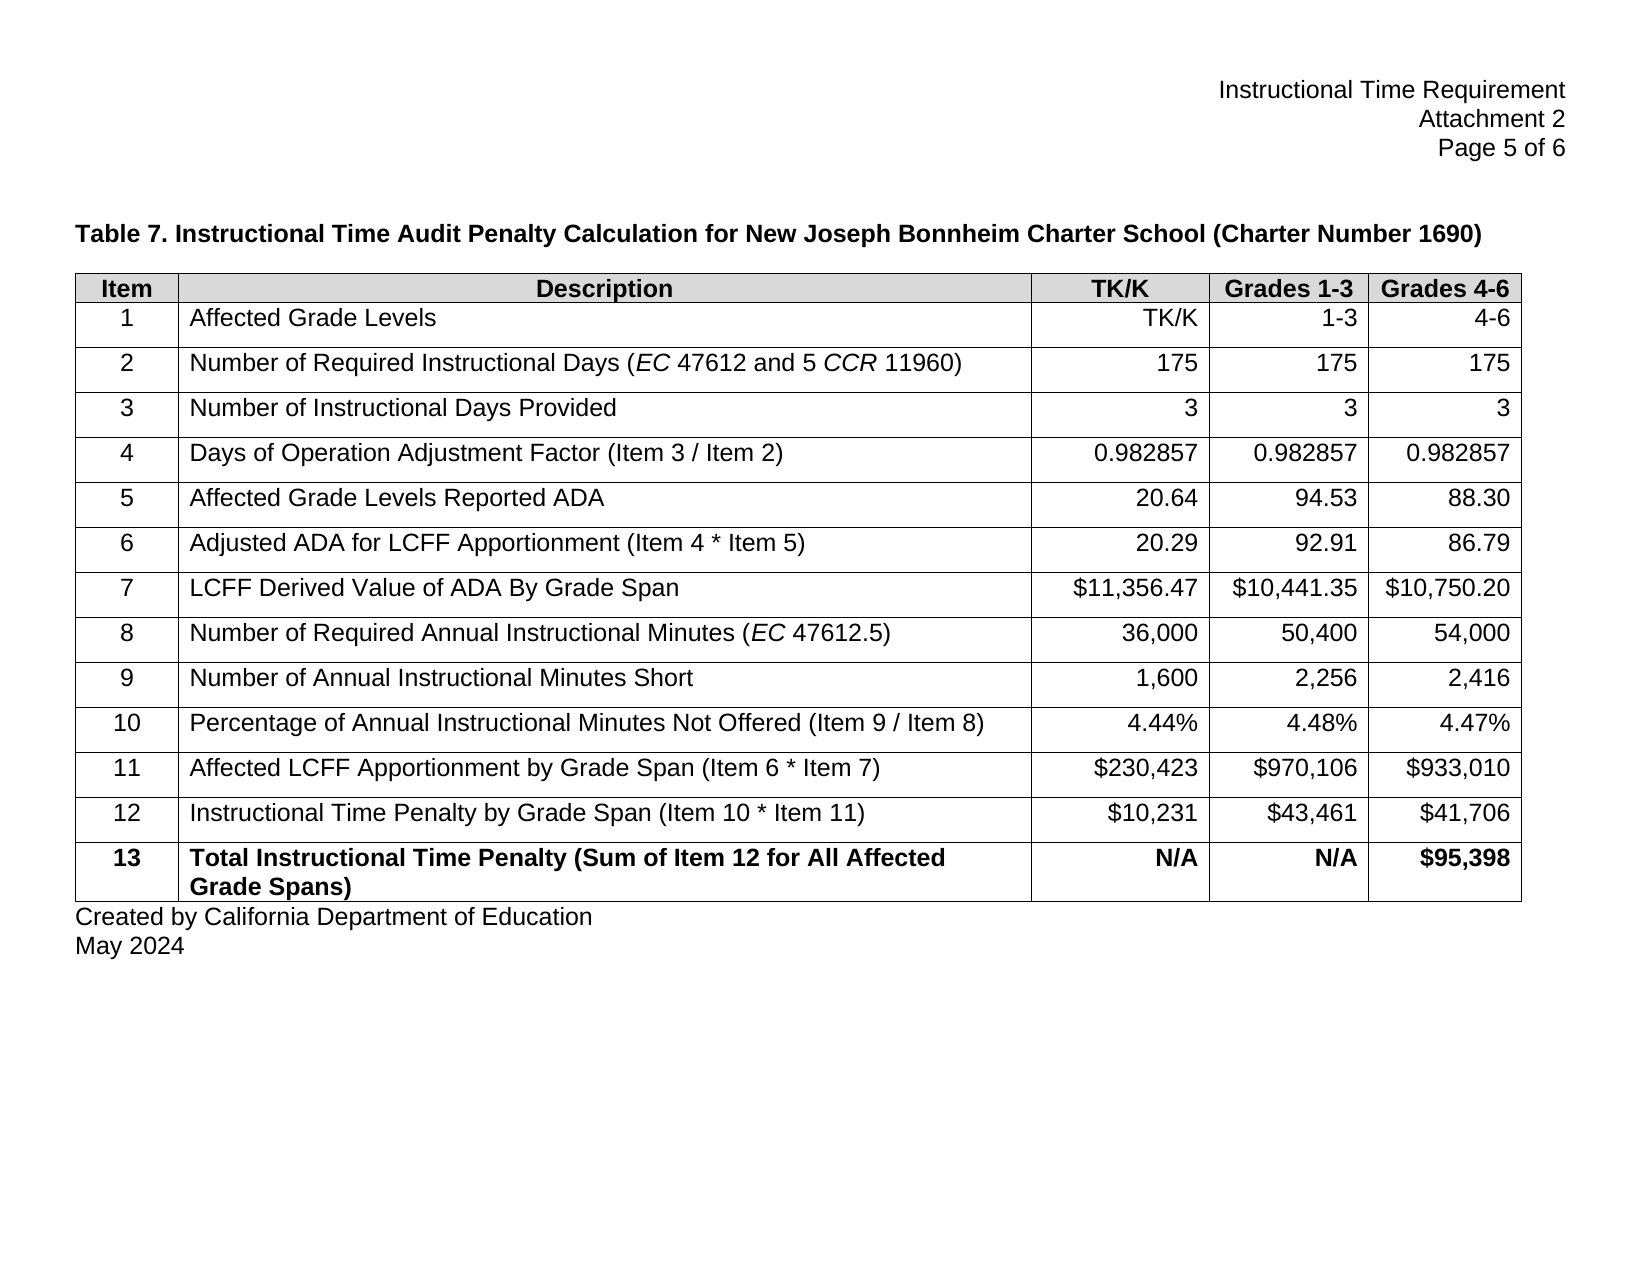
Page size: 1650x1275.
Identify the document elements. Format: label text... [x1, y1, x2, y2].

table_header Item [76, 274, 178, 302]
table_header Description [179, 274, 1031, 302]
table_cell Days of Operation Adjustment Factor (Item 3 / Item 2) [179, 438, 1031, 482]
table_cell $43,461 [1210, 798, 1368, 842]
table_cell Affected LCFF Apportionment by Grade Span (Item 6 * Item 7) [179, 753, 1031, 797]
table_cell 6 [76, 528, 178, 572]
table_cell 10 [76, 708, 178, 752]
table_cell 20.64 [1032, 483, 1209, 527]
table_cell LCFF Derived Value of ADA By Grade Span [179, 573, 1031, 617]
table_cell 4-6 [1369, 303, 1521, 347]
table_cell $95,398 [1369, 843, 1521, 901]
table_cell $10,231 [1032, 798, 1209, 842]
table_cell $10,750.20 [1369, 573, 1521, 617]
table_cell $41,706 [1369, 798, 1521, 842]
table_cell 175 [1369, 348, 1521, 392]
table_cell 3 [1369, 393, 1521, 437]
table_cell 1 [76, 303, 178, 347]
table_header TK/K [1032, 274, 1209, 302]
table_cell Adjusted ADA for LCFF Apportionment (Item 4 * Item 5) [179, 528, 1031, 572]
table_cell 4.48% [1210, 708, 1368, 752]
table_cell 9 [76, 663, 178, 707]
table_cell 3 [76, 393, 178, 437]
table_cell 5 [76, 483, 178, 527]
table_cell 4.44% [1032, 708, 1209, 752]
table_cell Total Instructional Time Penalty (Sum of Item 12 for All Affected Grade Spans) [179, 843, 1031, 901]
table_cell 0.982857 [1369, 438, 1521, 482]
table_cell 1-3 [1210, 303, 1368, 347]
table_cell Number of Annual Instructional Minutes Short [179, 663, 1031, 707]
table_cell 7 [76, 573, 178, 617]
table_cell 0.982857 [1210, 438, 1368, 482]
table_cell 50,400 [1210, 618, 1368, 662]
table_cell 3 [1210, 393, 1368, 437]
table_cell 175 [1210, 348, 1368, 392]
table_cell 175 [1032, 348, 1209, 392]
table_cell N/A [1210, 843, 1368, 901]
table_cell 88.30 [1369, 483, 1521, 527]
table_cell TK/K [1032, 303, 1209, 347]
table_cell 2,256 [1210, 663, 1368, 707]
table_cell Affected Grade Levels Reported ADA [179, 483, 1031, 527]
table_cell Number of Required Instructional Days (EC 47612 and 5 CCR 11960) [179, 348, 1031, 392]
table_cell 13 [76, 843, 178, 901]
table_cell Percentage of Annual Instructional Minutes Not Offered (Item 9 / Item 8) [179, 708, 1031, 752]
table_cell $11,356.47 [1032, 573, 1209, 617]
table_cell 54,000 [1369, 618, 1521, 662]
table_cell 3 [1032, 393, 1209, 437]
table_cell Affected Grade Levels [179, 303, 1031, 347]
table_cell Number of Required Annual Instructional Minutes (EC 47612.5) [179, 618, 1031, 662]
table_cell 20.29 [1032, 528, 1209, 572]
table_cell 4.47% [1369, 708, 1521, 752]
table_cell Instructional Time Penalty by Grade Span (Item 10 * Item 11) [179, 798, 1031, 842]
table_cell 92.91 [1210, 528, 1368, 572]
table_cell 86.79 [1369, 528, 1521, 572]
table_cell $10,441.35 [1210, 573, 1368, 617]
table_cell $230,423 [1032, 753, 1209, 797]
table_cell $933,010 [1369, 753, 1521, 797]
text Created by California Department of Education [75, 902, 1566, 931]
table_cell 36,000 [1032, 618, 1209, 662]
table_cell 12 [76, 798, 178, 842]
text May 2024 [75, 931, 1566, 959]
table_cell N/A [1032, 843, 1209, 901]
table_cell 0.982857 [1032, 438, 1209, 482]
table_cell $970,106 [1210, 753, 1368, 797]
text Table 7. Instructional Time Audit Penalty Calculation for New Joseph Bonnheim Charter School (Charter Number 1690) [75, 219, 1566, 247]
table_cell 8 [76, 618, 178, 662]
table_cell 94.53 [1210, 483, 1368, 527]
table_header Grades 1-3 [1210, 274, 1368, 302]
table_cell 4 [76, 438, 178, 482]
table_cell Number of Instructional Days Provided [179, 393, 1031, 437]
table_cell 11 [76, 753, 178, 797]
table_header Grades 4-6 [1369, 274, 1521, 302]
table_cell 1,600 [1032, 663, 1209, 707]
table_cell 2 [76, 348, 178, 392]
table_cell 2,416 [1369, 663, 1521, 707]
